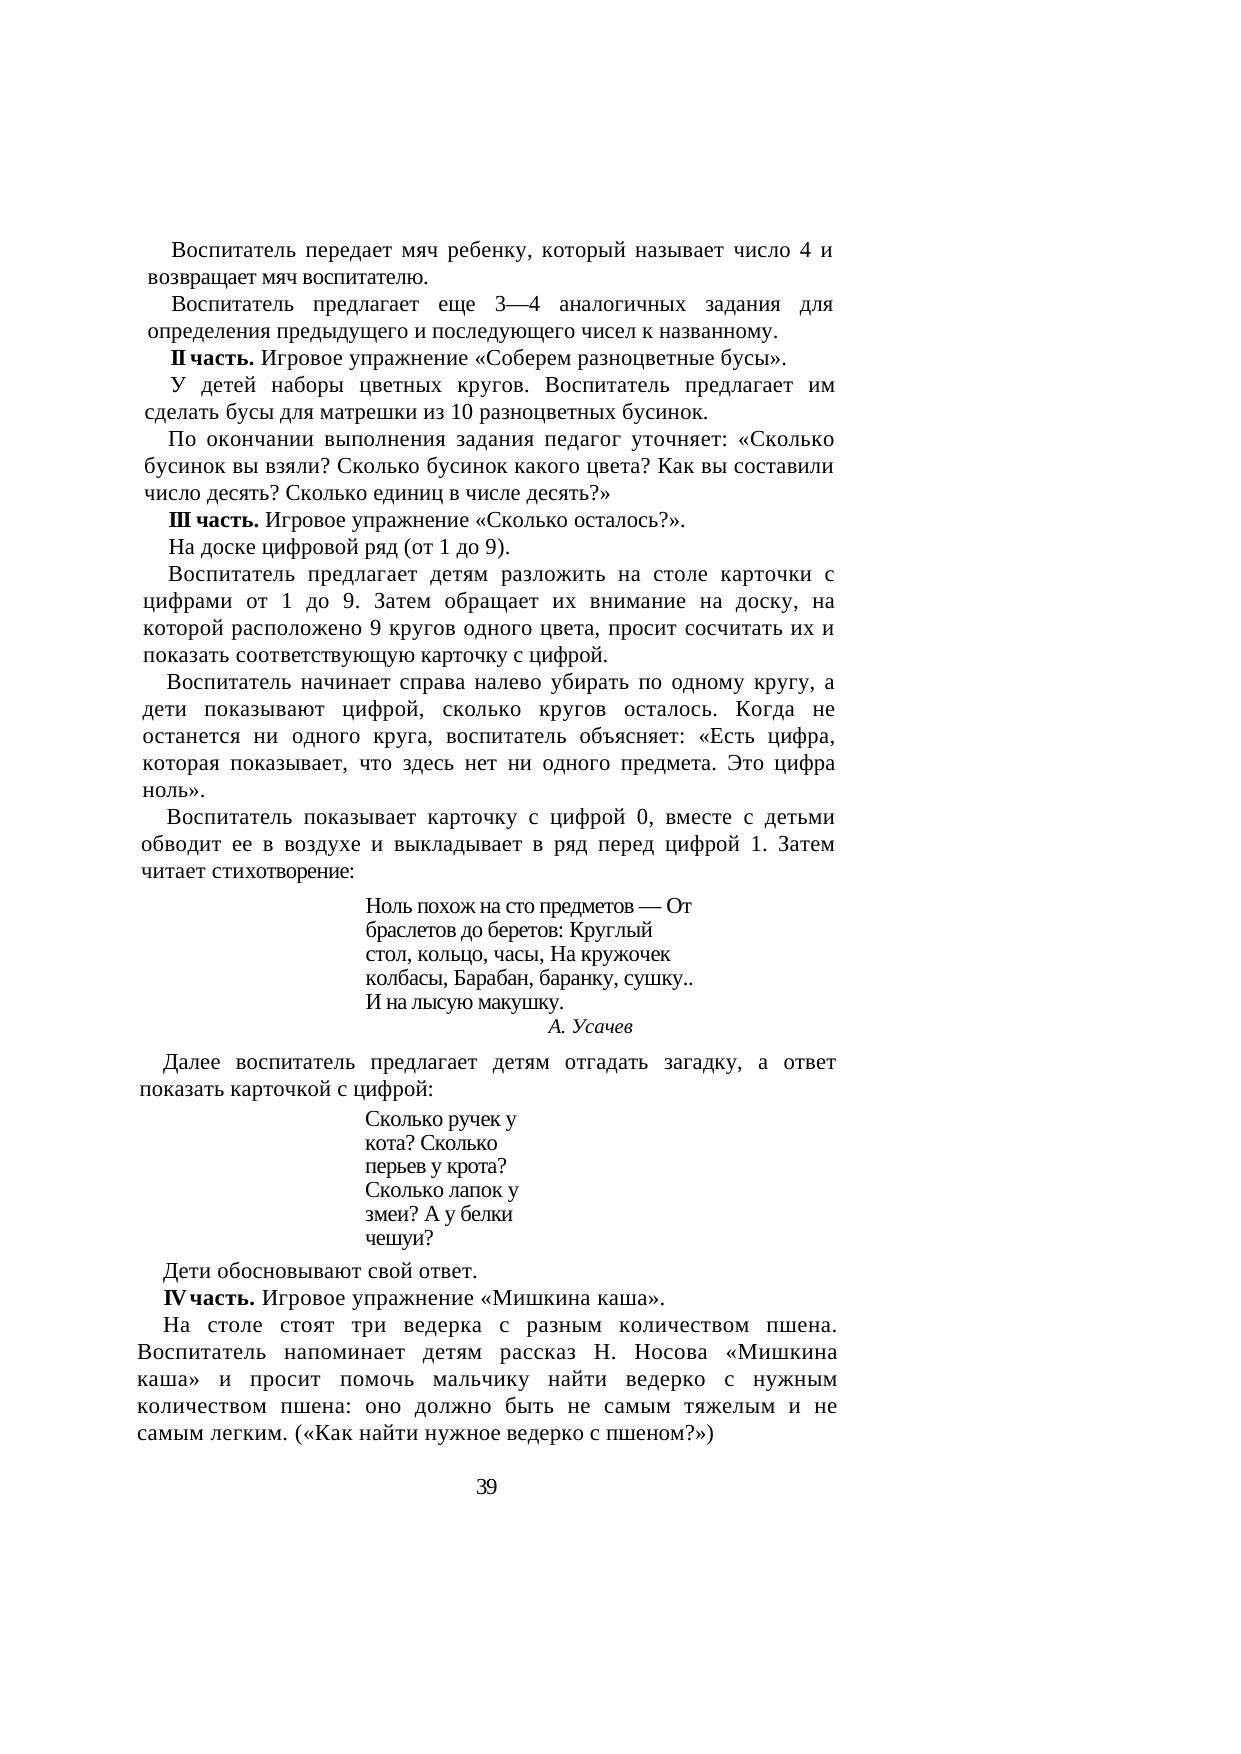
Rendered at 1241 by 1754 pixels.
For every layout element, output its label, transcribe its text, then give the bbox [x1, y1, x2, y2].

text А. Усачев [548, 1014, 838, 1038]
text Воспитатель показывает карточку с цифрой 0, вместе с детьми обводит ее в воздухе и выкладывает в ряд перед цифрой 1. Затем читает стихотворение: [141, 803, 836, 883]
text Далее воспитатель предлагает детям отгадать загадку, а ответ показать карточкой с цифрой: [139, 1048, 837, 1102]
text Воспитатель предлагает еще 3—4 аналогичных задания для определения предыдущего и последующего чисел к названному. [147, 290, 834, 344]
text Воспитатель передает мяч ребенку, который называет число 4 и возвращает мяч воспитателю. [147, 236, 834, 290]
text Воспитатель предлагает детям разложить на столе карточки с цифрами от 1 до 9. Затем обращает их внимание на доску, на которой расположено 9 кругов одного цвета, просит сосчитать их и показать соответствующую карточку с цифрой. [143, 560, 836, 668]
text Сколько ручек у кота? Сколько перьев у крота? Сколько лапок у змеи? А у белки чешуи? [365, 1107, 562, 1251]
text IV часть. Игровое упражнение «Мишкина каша». [163, 1284, 838, 1311]
text Ноль похож на сто предметов — От браслетов до беретов: Круглый стол, кольцо, часы, На кружочек колбасы, Барабан, баранку, сушку.. И на лысую макушку. [365, 894, 701, 1014]
text На столе стоят три ведерка с разным количеством пшена. Воспитатель напоминает детям рассказ Н. Носова «Мишкина каша» и просит помочь мальчику найти ведерко с нужным количеством пшена: оно должно быть не самым тяжелым и не самым легким. («Как найти нужное ведерко с пшеном?») [137, 1311, 838, 1446]
text Дети обосновывают свой ответ. [163, 1257, 838, 1284]
text Воспитатель начинает справа налево убирать по одному кругу, а дети показывают цифрой, сколько кругов осталось. Когда не останется ни одного круга, воспитатель объясняет: «Есть цифра, которая показывает, что здесь нет ни одного предмета. Это цифра ноль». [142, 668, 837, 803]
text 39 [137, 1473, 837, 1499]
text III часть. Игровое упражнение «Сколько осталось?». На доске цифровой ряд (от 1 до 9). [168, 506, 701, 560]
text У детей наборы цветных кругов. Воспитатель предлагает им сделать бусы для матрешки из 10 разноцветных бусинок. [144, 371, 836, 425]
text По окончании выполнения задания педагог уточняет: «Сколько бусинок вы взяли? Сколько бусинок какого цвета? Как вы составили число десять? Сколько единиц в числе десять?» [144, 425, 836, 506]
text II часть. Игровое упражнение «Соберем разноцветные бусы». [170, 344, 838, 371]
